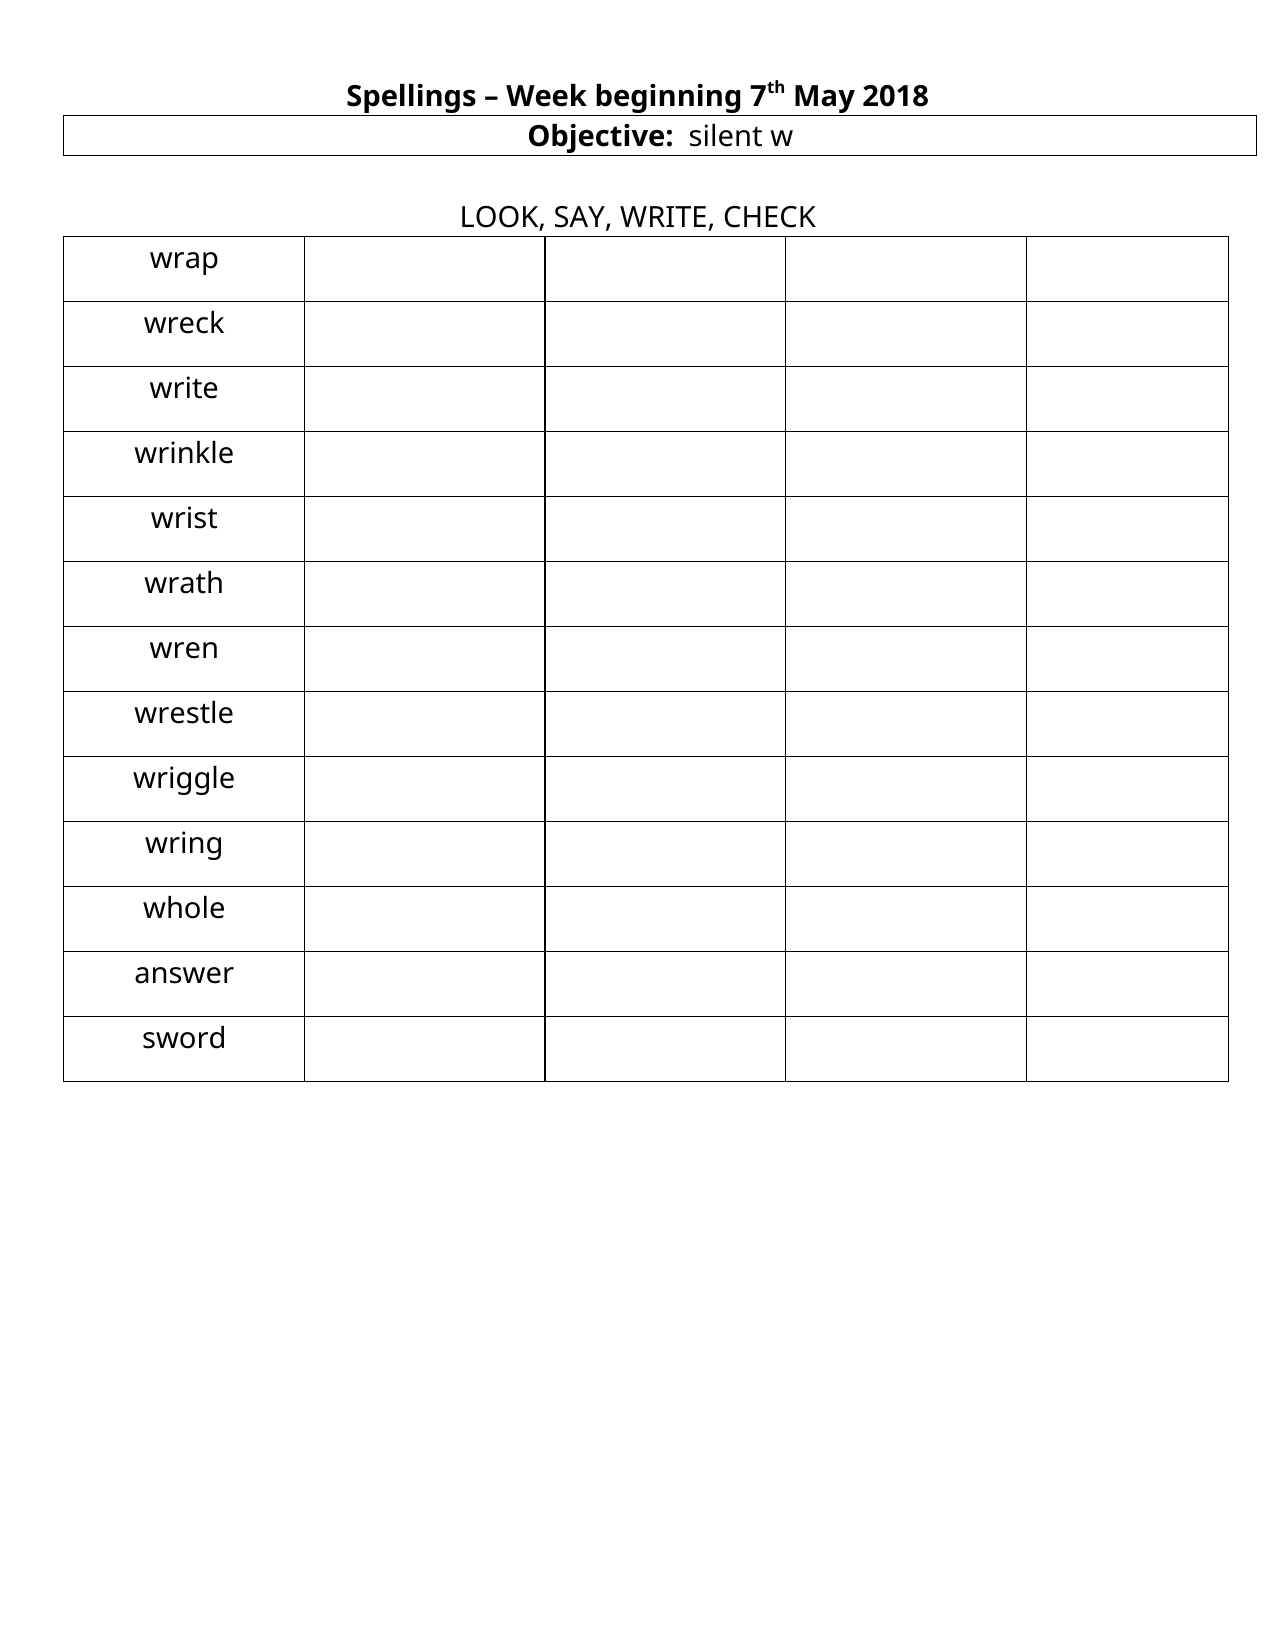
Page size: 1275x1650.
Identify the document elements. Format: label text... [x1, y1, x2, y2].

table_cell [786, 757, 1026, 821]
table_cell [1027, 757, 1228, 821]
table_header Objective: silent w [64, 116, 1256, 155]
table_cell [1027, 627, 1228, 691]
table_cell [1027, 367, 1228, 431]
table_cell [546, 757, 785, 821]
table_cell wrath [64, 562, 304, 626]
table_cell [546, 887, 785, 951]
table_cell [305, 1017, 544, 1081]
table_cell [1027, 432, 1228, 496]
table_cell [305, 822, 544, 886]
table_cell [786, 887, 1026, 951]
table_cell [786, 1017, 1026, 1081]
table_cell wrestle [64, 692, 304, 756]
table_cell [305, 627, 544, 691]
table_cell answer [64, 952, 304, 1016]
table_cell wriggle [64, 757, 304, 821]
table_cell [305, 757, 544, 821]
table_cell [546, 822, 785, 886]
table_cell [786, 367, 1026, 431]
table_cell [546, 302, 785, 366]
table_header [305, 237, 544, 301]
table_cell [1027, 822, 1228, 886]
table_cell [786, 952, 1026, 1016]
table_cell sword [64, 1017, 304, 1081]
table_cell [1027, 1017, 1228, 1081]
table_cell [1027, 497, 1228, 561]
table_cell [1027, 302, 1228, 366]
table_cell [786, 302, 1026, 366]
table_cell wreck [64, 302, 304, 366]
table_cell whole [64, 887, 304, 951]
table_cell [546, 1017, 785, 1081]
table_cell [546, 367, 785, 431]
table_header wrap [64, 237, 304, 301]
table_cell [786, 497, 1026, 561]
table_cell [305, 887, 544, 951]
table_cell [786, 692, 1026, 756]
text Spellings – Week beginning 7th May 2018 [75, 75, 1200, 115]
table_cell [1027, 887, 1228, 951]
table_cell [1027, 952, 1228, 1016]
table_cell [305, 562, 544, 626]
table_cell wring [64, 822, 304, 886]
table_cell [786, 432, 1026, 496]
table_cell [1027, 562, 1228, 626]
table_cell [786, 627, 1026, 691]
table_cell wren [64, 627, 304, 691]
table_header [1027, 237, 1228, 301]
table_cell [1027, 692, 1228, 756]
table_cell wrist [64, 497, 304, 561]
table_cell [546, 497, 785, 561]
table_cell [305, 432, 544, 496]
table_header [786, 237, 1026, 301]
table_cell [305, 692, 544, 756]
table_header [546, 237, 785, 301]
table_cell [786, 562, 1026, 626]
table_cell [546, 952, 785, 1016]
table_cell [305, 952, 544, 1016]
table_cell [786, 822, 1026, 886]
table_cell [546, 627, 785, 691]
table_cell [305, 367, 544, 431]
text LOOK, SAY, WRITE, CHECK [75, 196, 1200, 236]
table_cell write [64, 367, 304, 431]
table_cell wrinkle [64, 432, 304, 496]
table_cell [305, 302, 544, 366]
table_cell [546, 562, 785, 626]
table_cell [546, 432, 785, 496]
table_cell [305, 497, 544, 561]
table_cell [546, 692, 785, 756]
